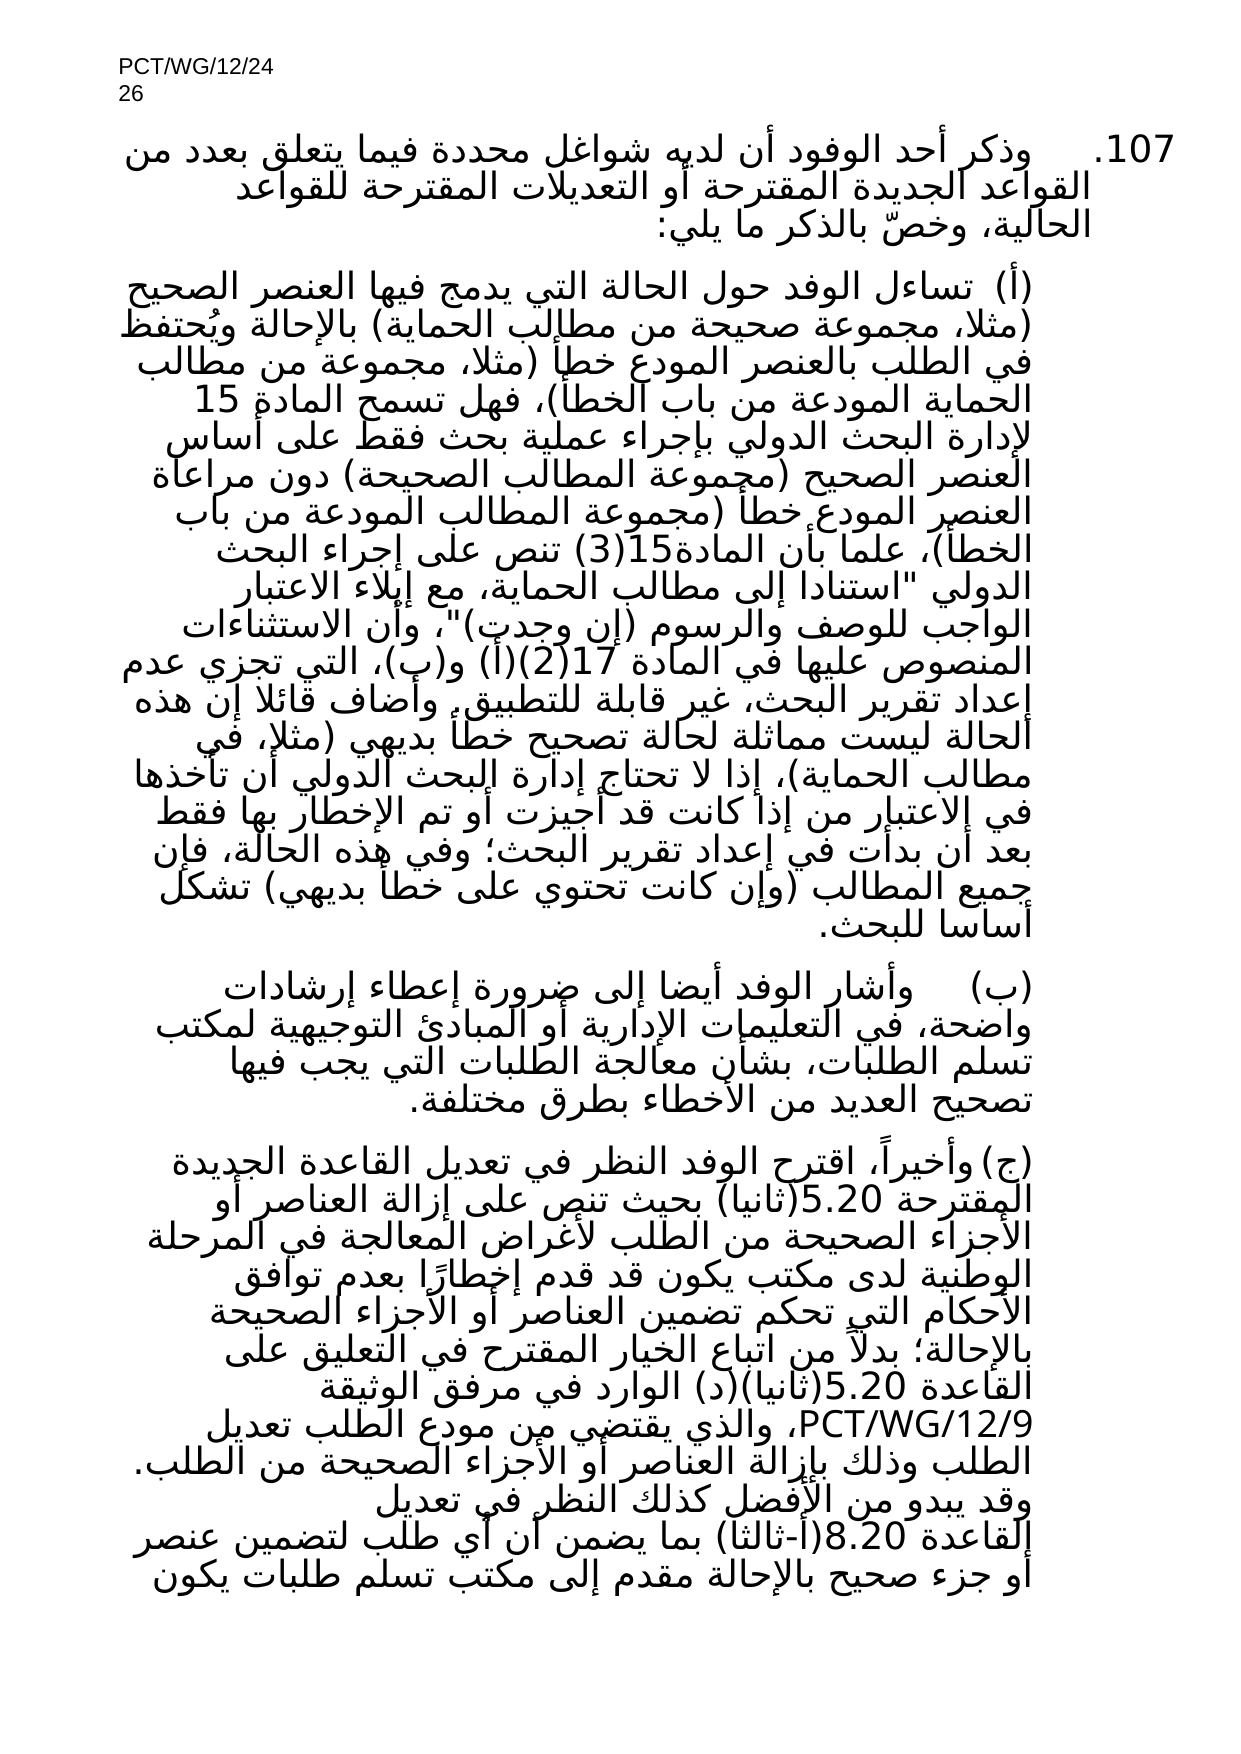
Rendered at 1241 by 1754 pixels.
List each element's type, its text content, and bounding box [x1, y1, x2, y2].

text وذكر أحد الوفود أن لديه شواغل محددة فيما يتعلق بعدد من القواعد الجديدة المقترحة أو التعديلات المقترحة للقواعد الحالية، وخصّ بالذكر ما يلي: [118, 132, 1092, 245]
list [118, 1145, 1033, 1595]
list (أ) تساءل الوفد حول الحالة التي يدمج فيها العنصر الصحيح (مثلا، مجموعة صحيحة من مطالب الحماية) بالإحالة ويُحتفظ في الطلب بالعنصر المودع خطأ (مثلا، مجموعة من مطالب الحماية المودعة من باب الخطأ)، فهل تسمح المادة 15 لإدارة البحث الدولي بإجراء عملية بحث فقط على أساس العنصر الصحيح (مجموعة المطالب الصحيحة) دون مراعاة العنصر المودع خطأ (مجموعة المطالب المودعة من باب الخطأ)، علما بأن المادة15(3) تنص على إجراء البحث الدولي "استنادا إلى مطالب الحماية، مع إيلاء الاعتبار الواجب للوصف والرسوم (إن وجدت)"، وأن الاستثناءات المنصوص عليها في المادة 17(2)(أ) و(ب)، التي تجزي عدم إعداد تقرير البحث، غير قابلة للتطبيق. وأضاف قائلا إن هذه الحالة ليست مماثلة لحالة تصحيح خطأ بديهي (مثلا، في مطالب الحماية)، إذا لا تحتاج إدارة البحث الدولي أن تأخذها في الاعتبار من إذا كانت قد أجيزت أو تم الإخطار بها فقط بعد أن بدأت في إعداد تقرير البحث؛ وفي هذه الحالة، فإن جميع المطالب (وإن كانت تحتوي على خطأ بديهي) تشكل أساسا للبحث. [118, 270, 1033, 945]
list (ب) وأشار الوفد أيضا إلى ضرورة إعطاء إرشادات واضحة، في التعليمات الإدارية أو المبادئ التوجيهية لمكتب تسلم الطلبات، بشأن معالجة الطلبات التي يجب فيها تصحيح العديد من الأخطاء بطرق مختلفة. [118, 970, 1033, 1120]
